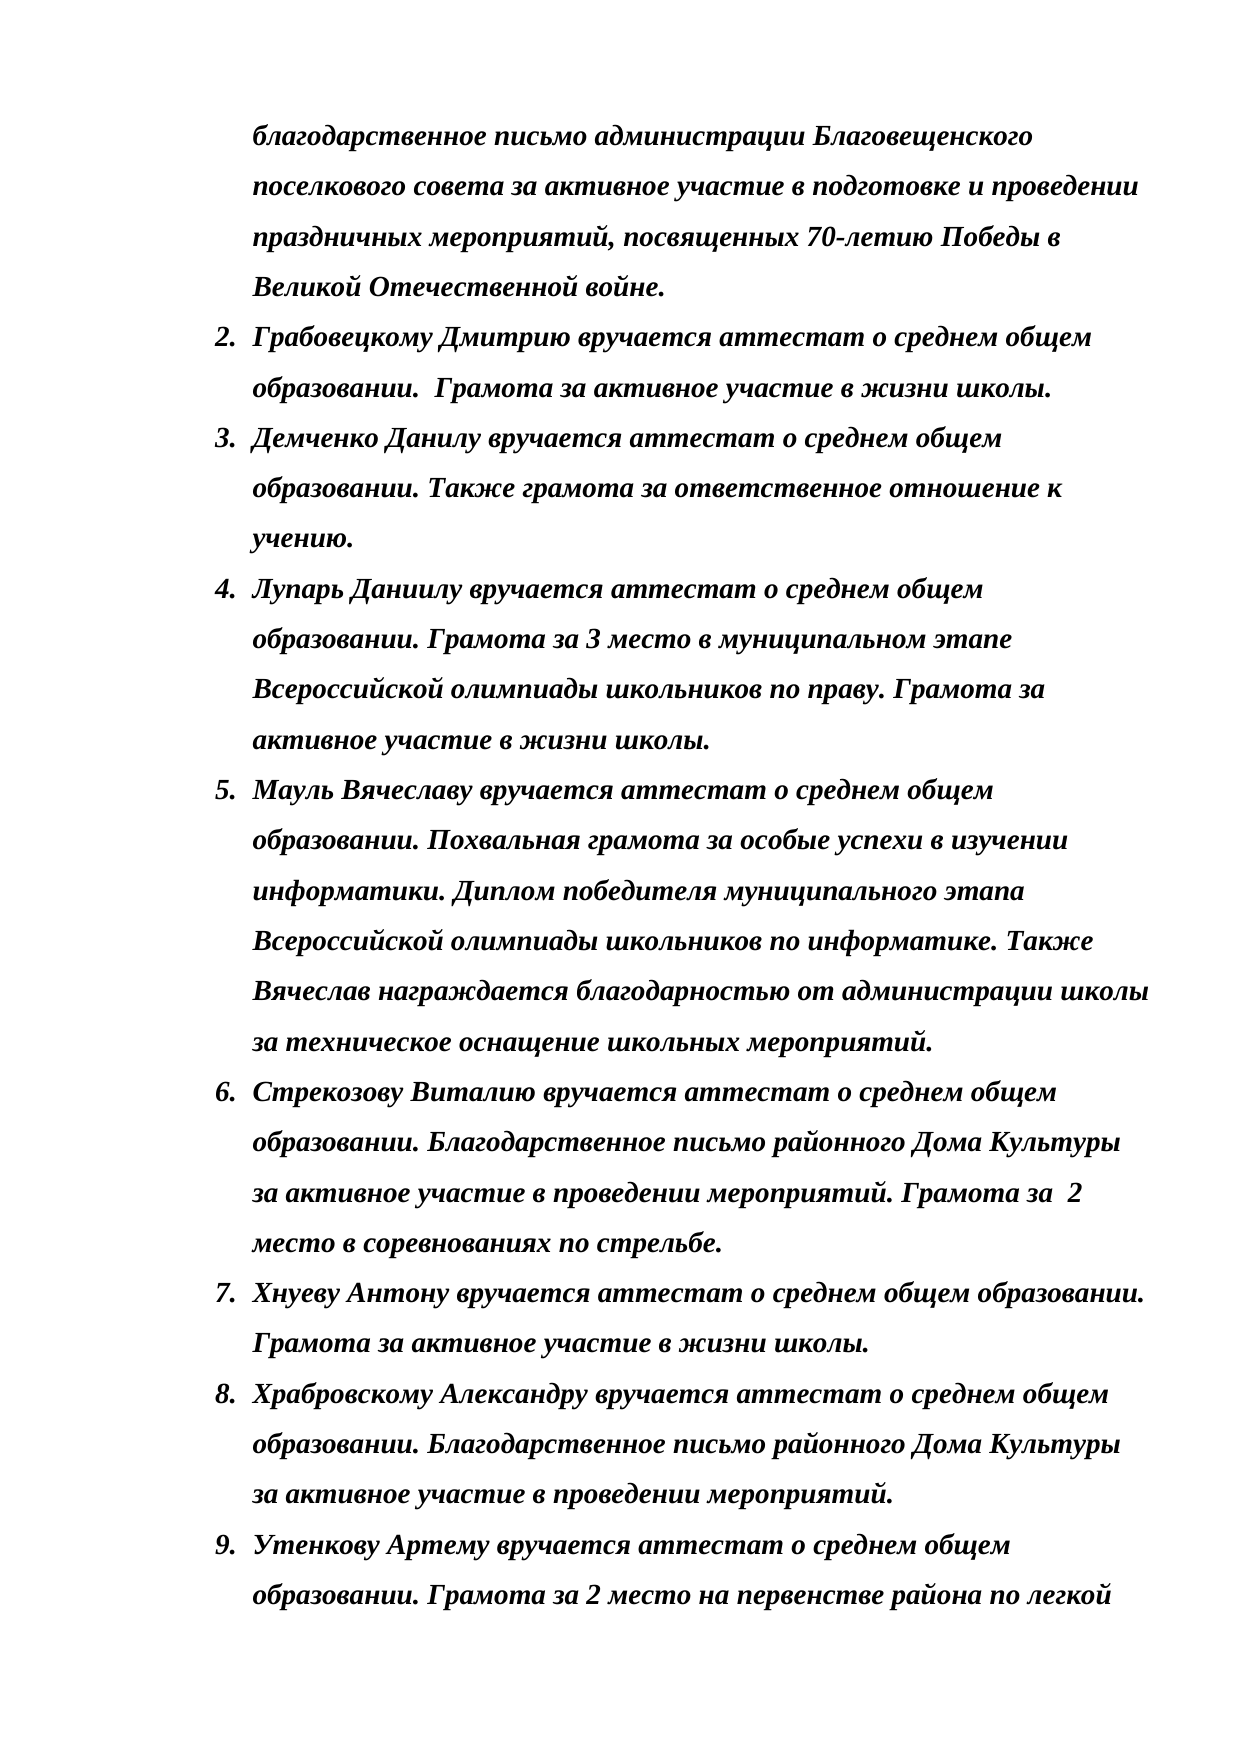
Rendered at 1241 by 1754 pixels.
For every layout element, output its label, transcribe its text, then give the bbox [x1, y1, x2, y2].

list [215, 118, 1152, 303]
list Хнуеву Антону вручается аттестат о среднем общем образовании. Грамота за активное участие в жизни школы. [215, 1275, 1152, 1359]
list Стрекозову Виталию вручается аттестат о среднем общем образовании. Благодарственное письмо районного Дома Культуры за активное участие в проведении мероприятий. Грамота за 2 место в соревнованиях по стрельбе. [215, 1074, 1152, 1258]
list Храбровскому Александру вручается аттестат о среднем общем образовании. Благодарственное письмо районного Дома Культуры за активное участие в проведении мероприятий. [215, 1376, 1152, 1510]
list Мауль Вячеславу вручается аттестат о среднем общем образовании. Похвальная грамота за особые успехи в изучении информатики. Диплом победителя муниципального этапа Всероссийской олимпиады школьников по информатике. Также Вячеслав награждается благодарностью от администрации школы за техническое оснащение школьных мероприятий. [215, 772, 1152, 1057]
list Грабовецкому Дмитрию вручается аттестат о среднем общем образовании. Грамота за активное участие в жизни школы. [215, 319, 1152, 403]
list Лупарь Даниилу вручается аттестат о среднем общем образовании. Грамота за 3 место в муниципальном этапе Всероссийской олимпиады школьников по праву. Грамота за активное участие в жизни школы. [215, 571, 1152, 755]
list Демченко Данилу вручается аттестат о среднем общем образовании. Также грамота за ответственное отношение к учению. [215, 420, 1152, 554]
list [215, 1527, 1152, 1611]
